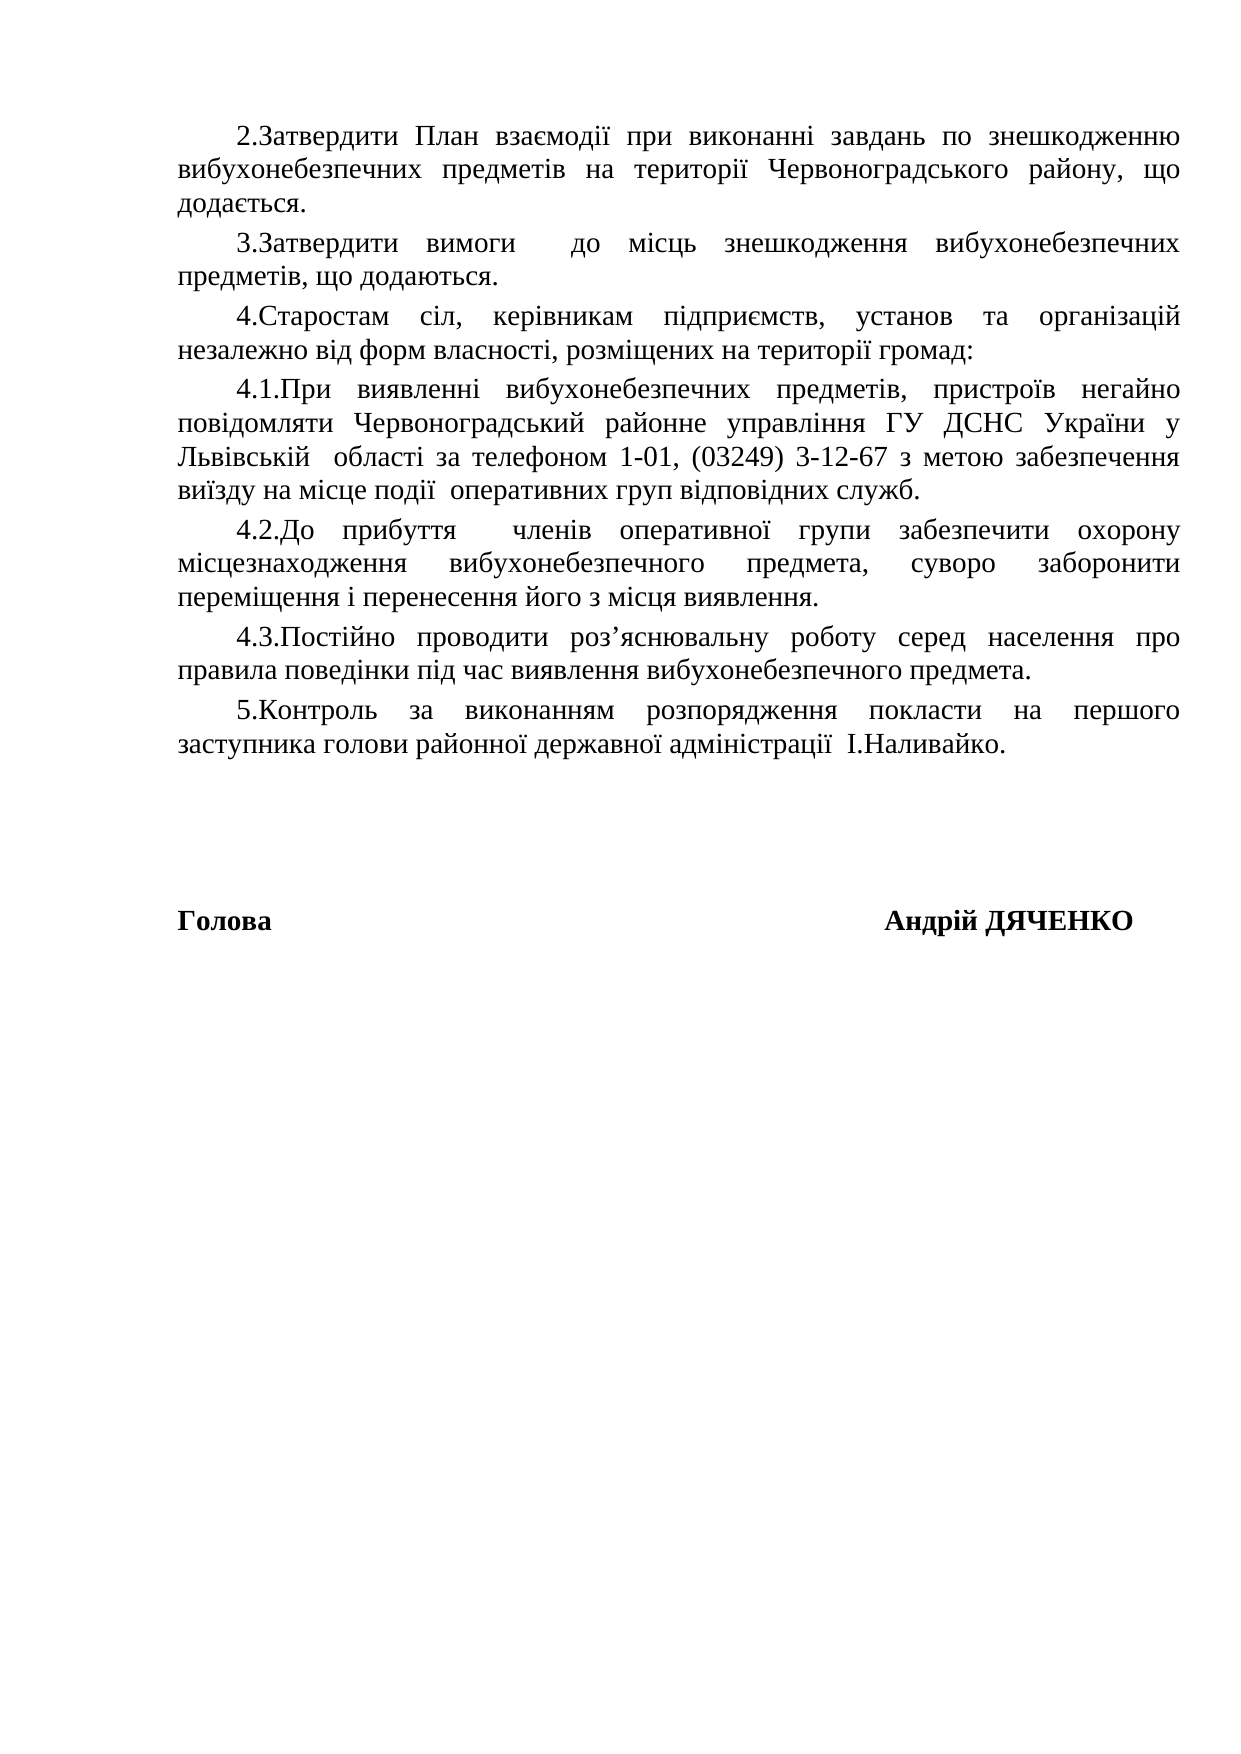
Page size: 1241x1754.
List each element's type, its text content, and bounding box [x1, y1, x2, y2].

text 4.2.До прибуття членів оперативної групи забезпечити охорону місцезнаходження вибухонебезпечного предмета, суворо заборонити переміщення і перенесення його з місця виявлення. [177, 512, 1181, 613]
text 4.1.При виявленні вибухонебезпечних предметів, пристроїв негайно повідомляти Червоноградський районне управління ГУ ДСНС України у Львівській області за телефоном 1-01, (03249) 3-12-67 з метою забезпечення виїзду на місце події оперативних груп відповідних служб. [177, 372, 1181, 506]
text 3.Затвердити вимоги до місць знешкодження вибухонебезпечних предметів, що додаються. [177, 225, 1181, 292]
text 4.3.Постійно проводити роз’яснювальну роботу серед населення про правила поведінки під час виявлення вибухонебезпечного предмета. [177, 619, 1181, 686]
text 2.Затвердити План взаємодії при виконанні завдань по знешкодженню вибухонебезпечних предметів на території Червоноградського району, що додається. [177, 118, 1181, 219]
text 5.Контроль за виконанням розпорядження покласти на першого заступника голови районної державної адміністрації І.Наливайко. [177, 692, 1181, 759]
text Голова Андрій ДЯЧЕНКО [177, 903, 1175, 936]
text 4.Старостам сіл, керівникам підприємств, установ та організацій незалежно від форм власності, розміщених на території громад: [177, 298, 1181, 365]
